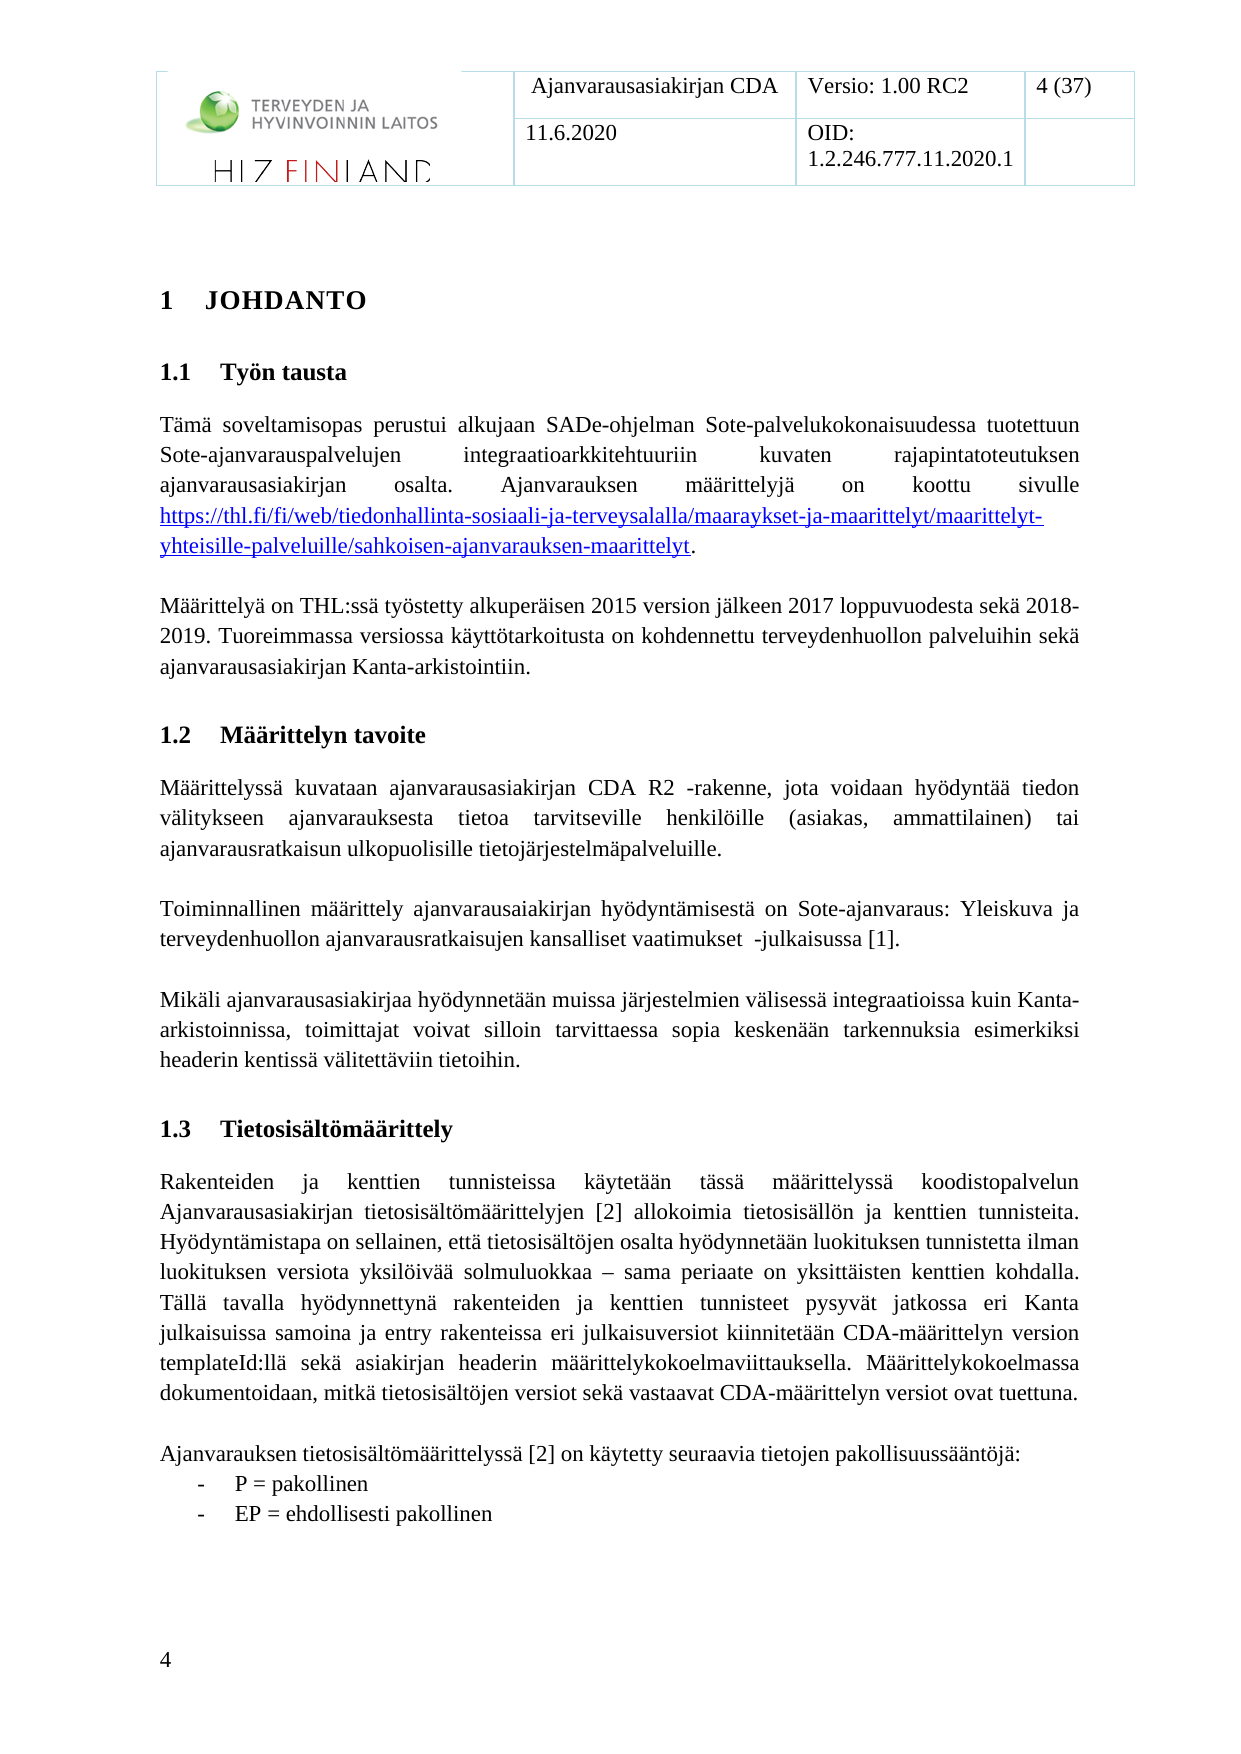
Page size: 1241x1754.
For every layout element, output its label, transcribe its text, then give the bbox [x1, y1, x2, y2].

picture [167, 71, 462, 151]
text Mikäli ajanvarausasiakirjaa hyödynnetään muissa järjestelmien välisessä integraatioissa kuin Kanta-arkistoinnissa, toimittajat voivat silloin tarvittaessa sopia keskenään tarkennuksia esimerkiksi headerin kentissä välitettäviin tietoihin. [159, 986, 1081, 1072]
subtitle Määrittelyn tavoite [159, 720, 1081, 749]
text Tämä soveltamisopas perustui alkujaan SADe-ohjelman Sote-palvelukokonaisuudessa tuotettuun Sote-ajanvarauspalvelujen integraatioarkkitehtuuriin kuvaten rajapintatoteutuksen ajanvarausasiakirjan osalta. Ajanvarauksen määrittelyjä on koottu sivulle https://thl.fi/fi/web/tiedonhallinta-sosiaali-ja-terveysalalla/maaraykset-ja-maarittelyt/maarittelyt-yhteisille-palveluille/sahkoisen-ajanvarauksen-maarittelyt. [159, 411, 1081, 558]
list P = pakollinen [197, 1470, 1081, 1496]
text Määrittelyä on THL:ssä työstetty alkuperäisen 2015 version jälkeen 2017 loppuvuodesta sekä 2018-2019. Tuoreimmassa versiossa käyttötarkoitusta on kohdennettu terveydenhuollon palveluihin sekä ajanvarausasiakirjan Kanta-arkistointiin. [159, 592, 1081, 679]
subtitle Työn tausta [159, 357, 1081, 386]
text Rakenteiden ja kenttien tunnisteissa käytetään tässä määrittelyssä koodistopalvelun Ajanvarausasiakirjan tietosisältömäärittelyjen [2] allokoimia tietosisällön ja kenttien tunnisteita. Hyödyntämistapa on sellainen, että tietosisältöjen osalta hyödynnetään luokituksen tunnistetta ilman luokituksen versiota yksilöivää solmuluokkaa – sama periaate on yksittäisten kenttien kohdalla. Tällä tavalla hyödynnettynä rakenteiden ja kenttien tunnisteet pysyvät jatkossa eri Kanta julkaisuissa samoina ja entry rakenteissa eri julkaisuversiot kiinnitetään CDA-määrittelyn version templateId:llä sekä asiakirjan headerin määrittelykokoelmaviittauksella. Määrittelykokoelmassa dokumentoidaan, mitkä tietosisältöjen versiot sekä vastaavat CDA-määrittelyn versiot ovat tuettuna. [159, 1168, 1081, 1406]
subtitle JOHDANTO [159, 284, 1081, 315]
text Määrittelyssä kuvataan ajanvarausasiakirjan CDA R2 -rakenne, jota voidaan hyödyntää tiedon välitykseen ajanvarauksesta tietoa tarvitseville henkilöille (asiakas, ammattilainen) tai ajanvarausratkaisun ulkopuolisille tietojärjestelmäpalveluille. [159, 774, 1081, 861]
text Ajanvarauksen tietosisältömäärittelyssä [2] on käytetty seuraavia tietojen pakollisuussääntöjä: [159, 1439, 1081, 1466]
picture [214, 159, 430, 182]
subtitle Tietosisältömäärittely [159, 1114, 1081, 1143]
text Toiminnallinen määrittely ajanvarausaiakirjan hyödyntämisestä on Sote-ajanvaraus: Yleiskuva ja terveydenhuollon ajanvarausratkaisujen kansalliset vaatimukset -julkaisussa [1]. [159, 895, 1081, 952]
list EP = ehdollisesti pakollinen [197, 1500, 1081, 1526]
